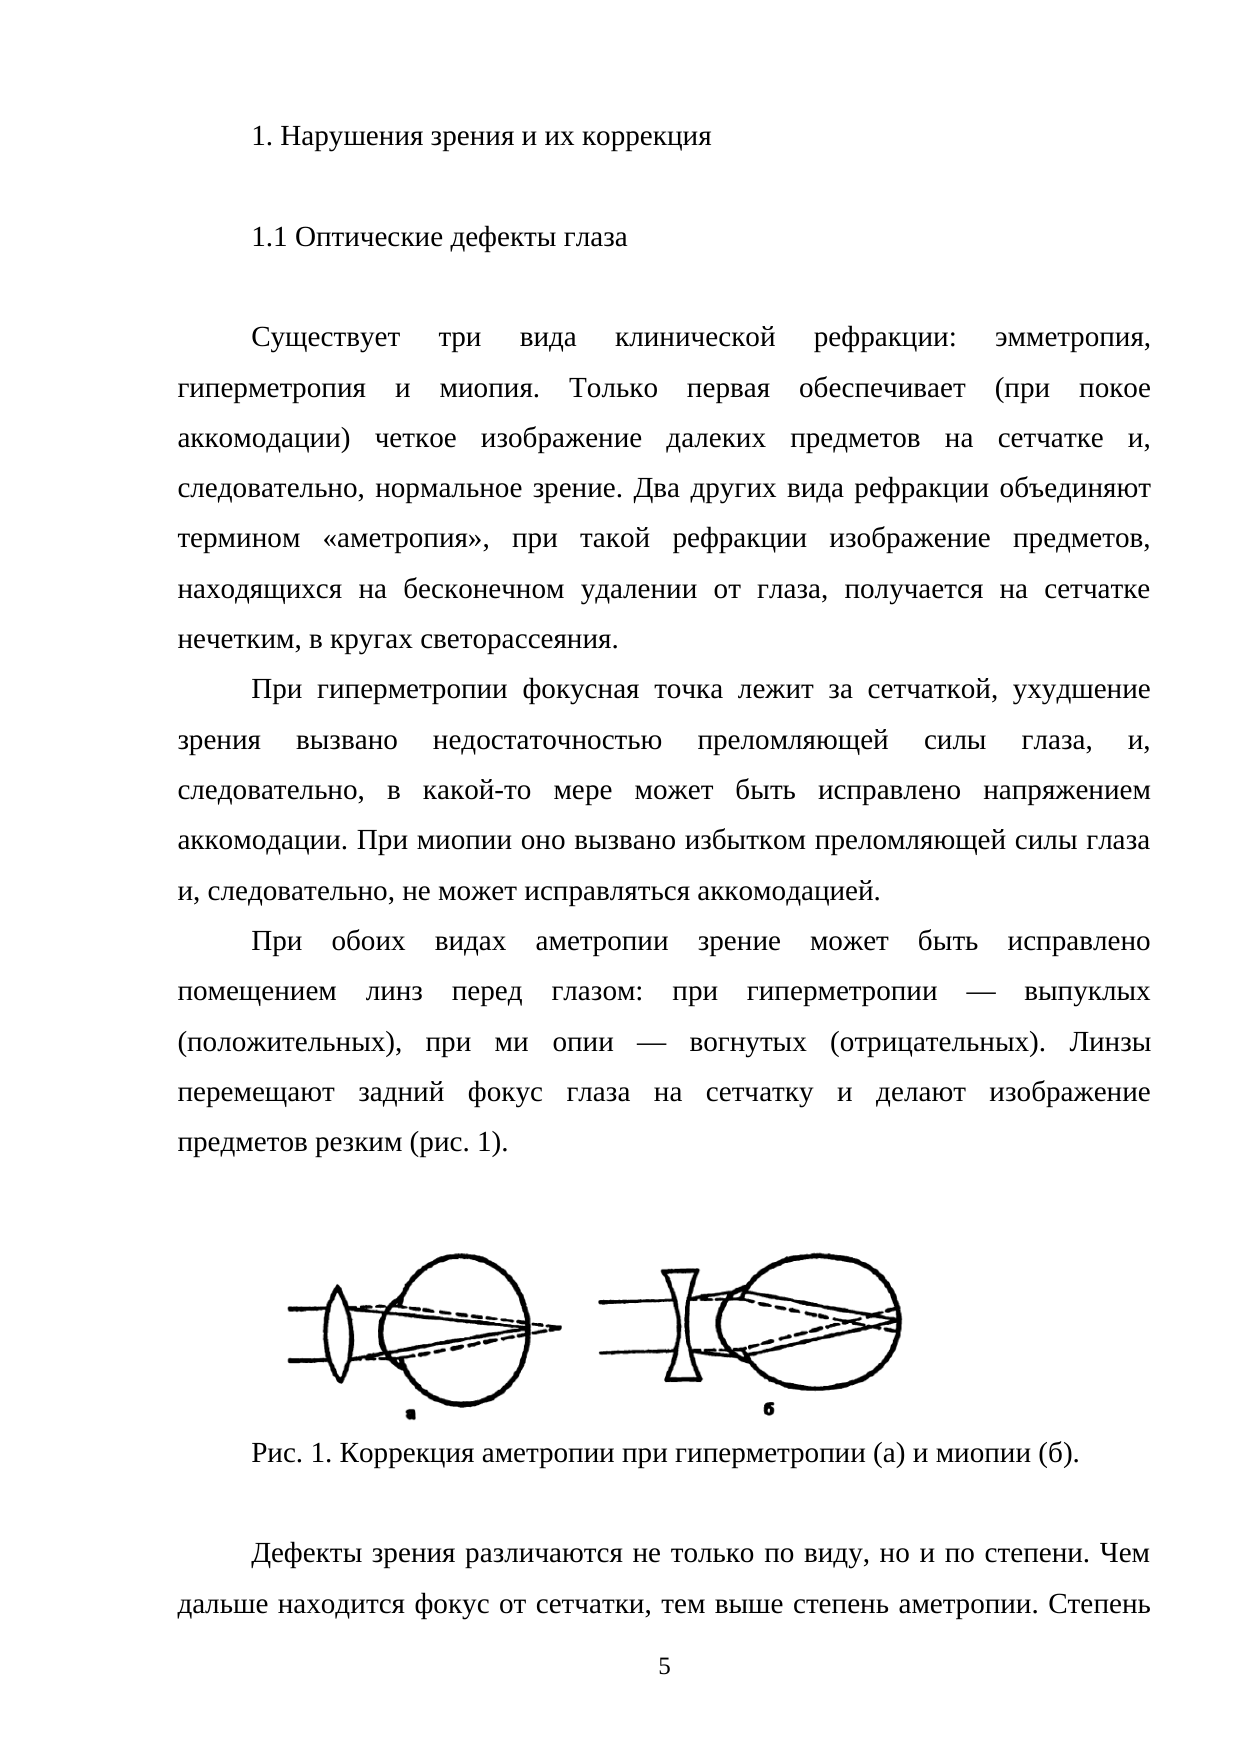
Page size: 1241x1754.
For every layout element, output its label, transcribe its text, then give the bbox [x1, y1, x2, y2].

text 1. Нарушения зрения и их коррекция [177, 118, 1152, 152]
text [177, 1535, 1152, 1619]
text Существует три вида клинической рефракции: эмметропия, гиперметропия и миопия. Только первая обеспечивает (при покое аккомодации) четкое изображение далеких предметов на сетчатке и, следовательно, нормальное зрение. Два других вида рефракции объединяют термином «аметропия», при такой рефракции изображение предметов, находящихся на бесконечном удалении от глаза, получается на сетчатке нечетким, в кругах светорассеяния. [177, 319, 1152, 655]
text Рис. 1. Коррекция аметропии при гиперметропии (а) и миопии (б). [177, 1435, 1152, 1468]
text При гиперметропии фокусная точка лежит за сетчаткой, ухудшение зрения вызвано недостаточностью преломляющей силы глаза, и, следовательно, в какой-то мере может быть исправлено напряжением аккомодации. При миопии оно вызвано избытком преломляющей силы глаза и, следовательно, не может исправляться аккомодацией. [177, 672, 1152, 906]
picture [251, 1224, 909, 1421]
text При обоих видах аметропии зрение может быть исправлено помещением линз перед глазом: при гиперметропии — выпуклых (положительных), при ми опии — вогнутых (отрицательных). Линзы перемещают задний фокус глаза на сетчатку и делают изображение предметов резким (рис. 1). [177, 923, 1152, 1158]
text 1.1 Оптические дефекты глаза [177, 219, 1152, 252]
